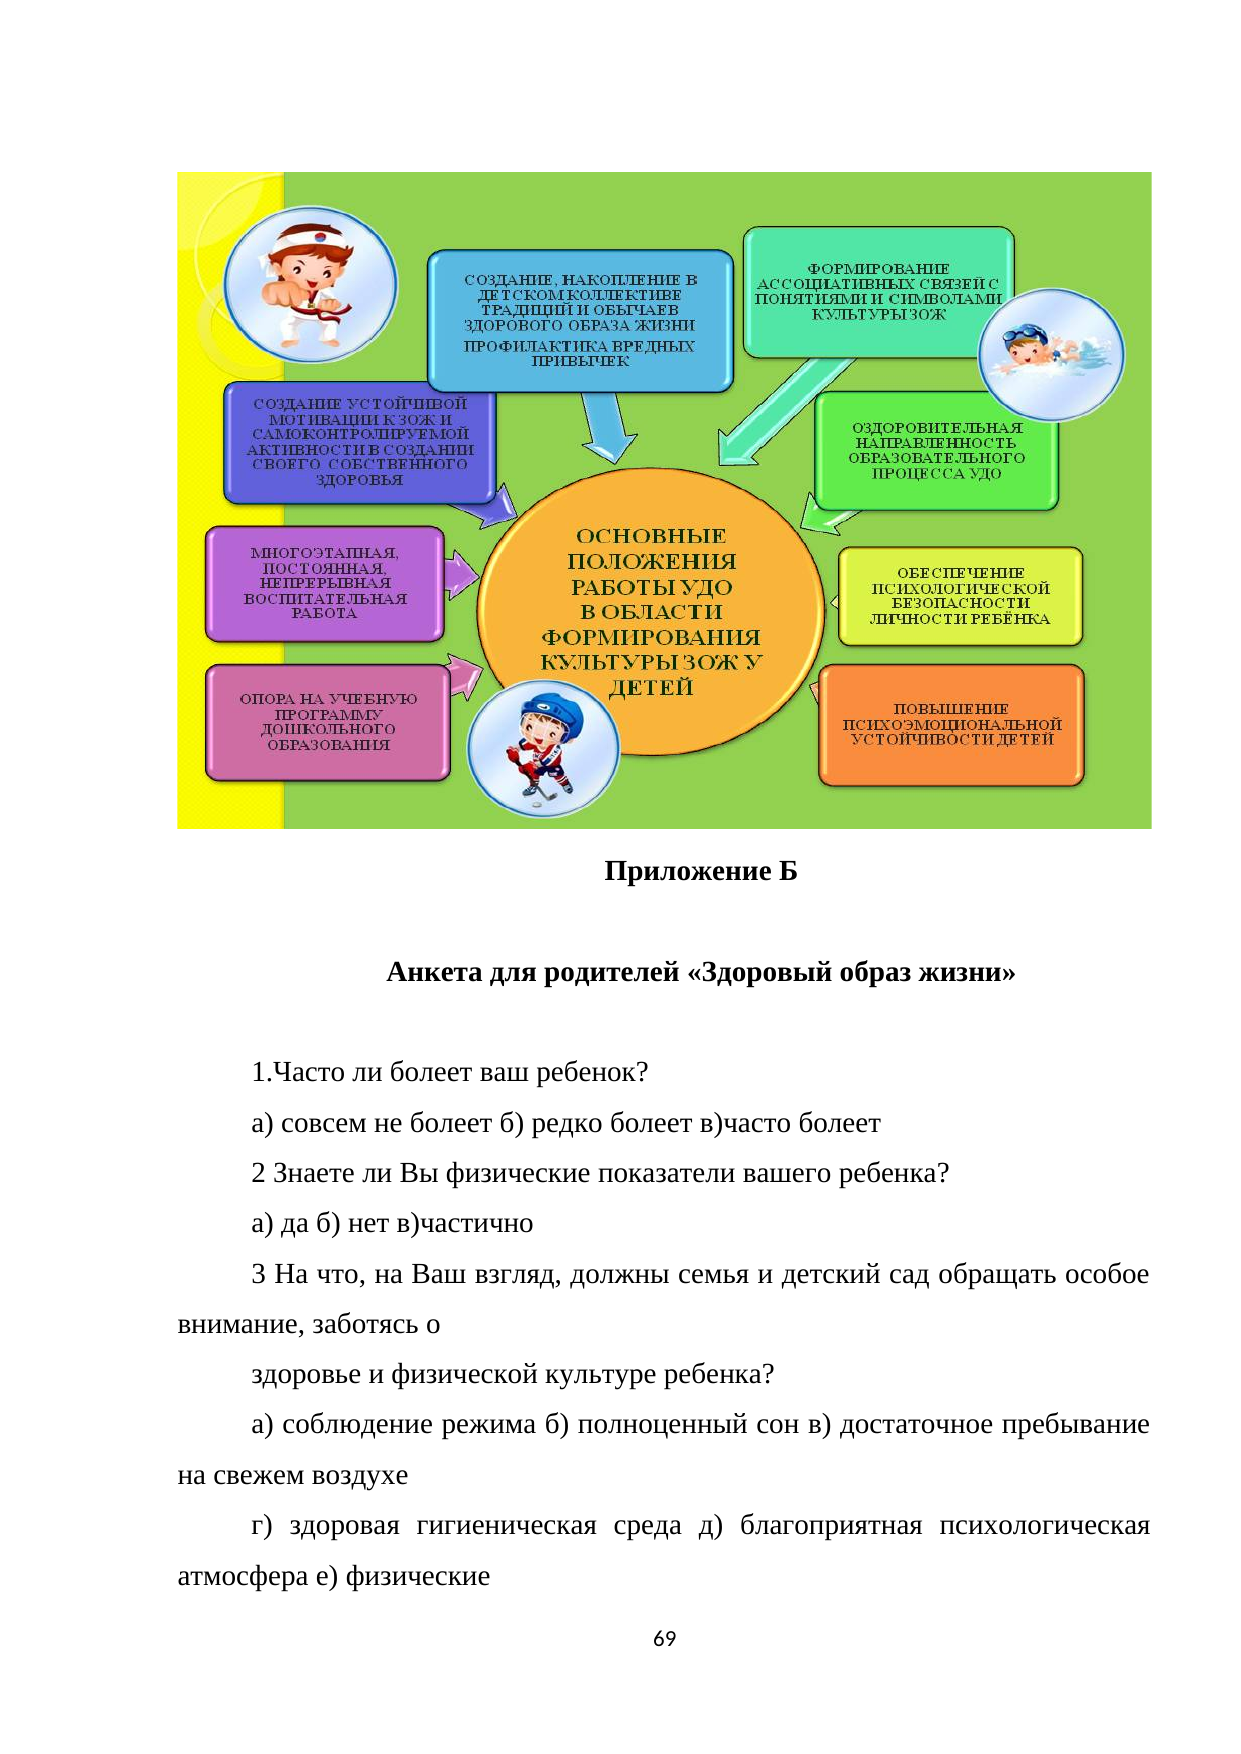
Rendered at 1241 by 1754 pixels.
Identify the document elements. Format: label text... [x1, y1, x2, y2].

text 1.Часто ли болеет ваш ребенок? [177, 1054, 1152, 1088]
picture [177, 172, 1152, 829]
text а) да б) нет в)частично [177, 1205, 1152, 1239]
text 3 На что, на Ваш взгляд, должны семья и детский сад обращать особое внимание, заботясь о [177, 1256, 1152, 1339]
text г) здоровая гигиеническая среда д) благоприятная психологическая атмосфера е) физические [177, 1507, 1152, 1591]
text Приложение Б [177, 853, 1152, 887]
text а) соблюдение режима б) полноценный сон в) достаточное пребывание на свежем воздухе [177, 1407, 1152, 1491]
text а) совсем не болеет б) редко болеет в)часто болеет [177, 1105, 1152, 1138]
text 2 Знаете ли Вы физические показатели вашего ребенка? [177, 1155, 1152, 1189]
text здоровье и физической культуре ребенка? [177, 1356, 1152, 1390]
text Анкета для родителей «Здоровый образ жизни» [177, 954, 1152, 987]
